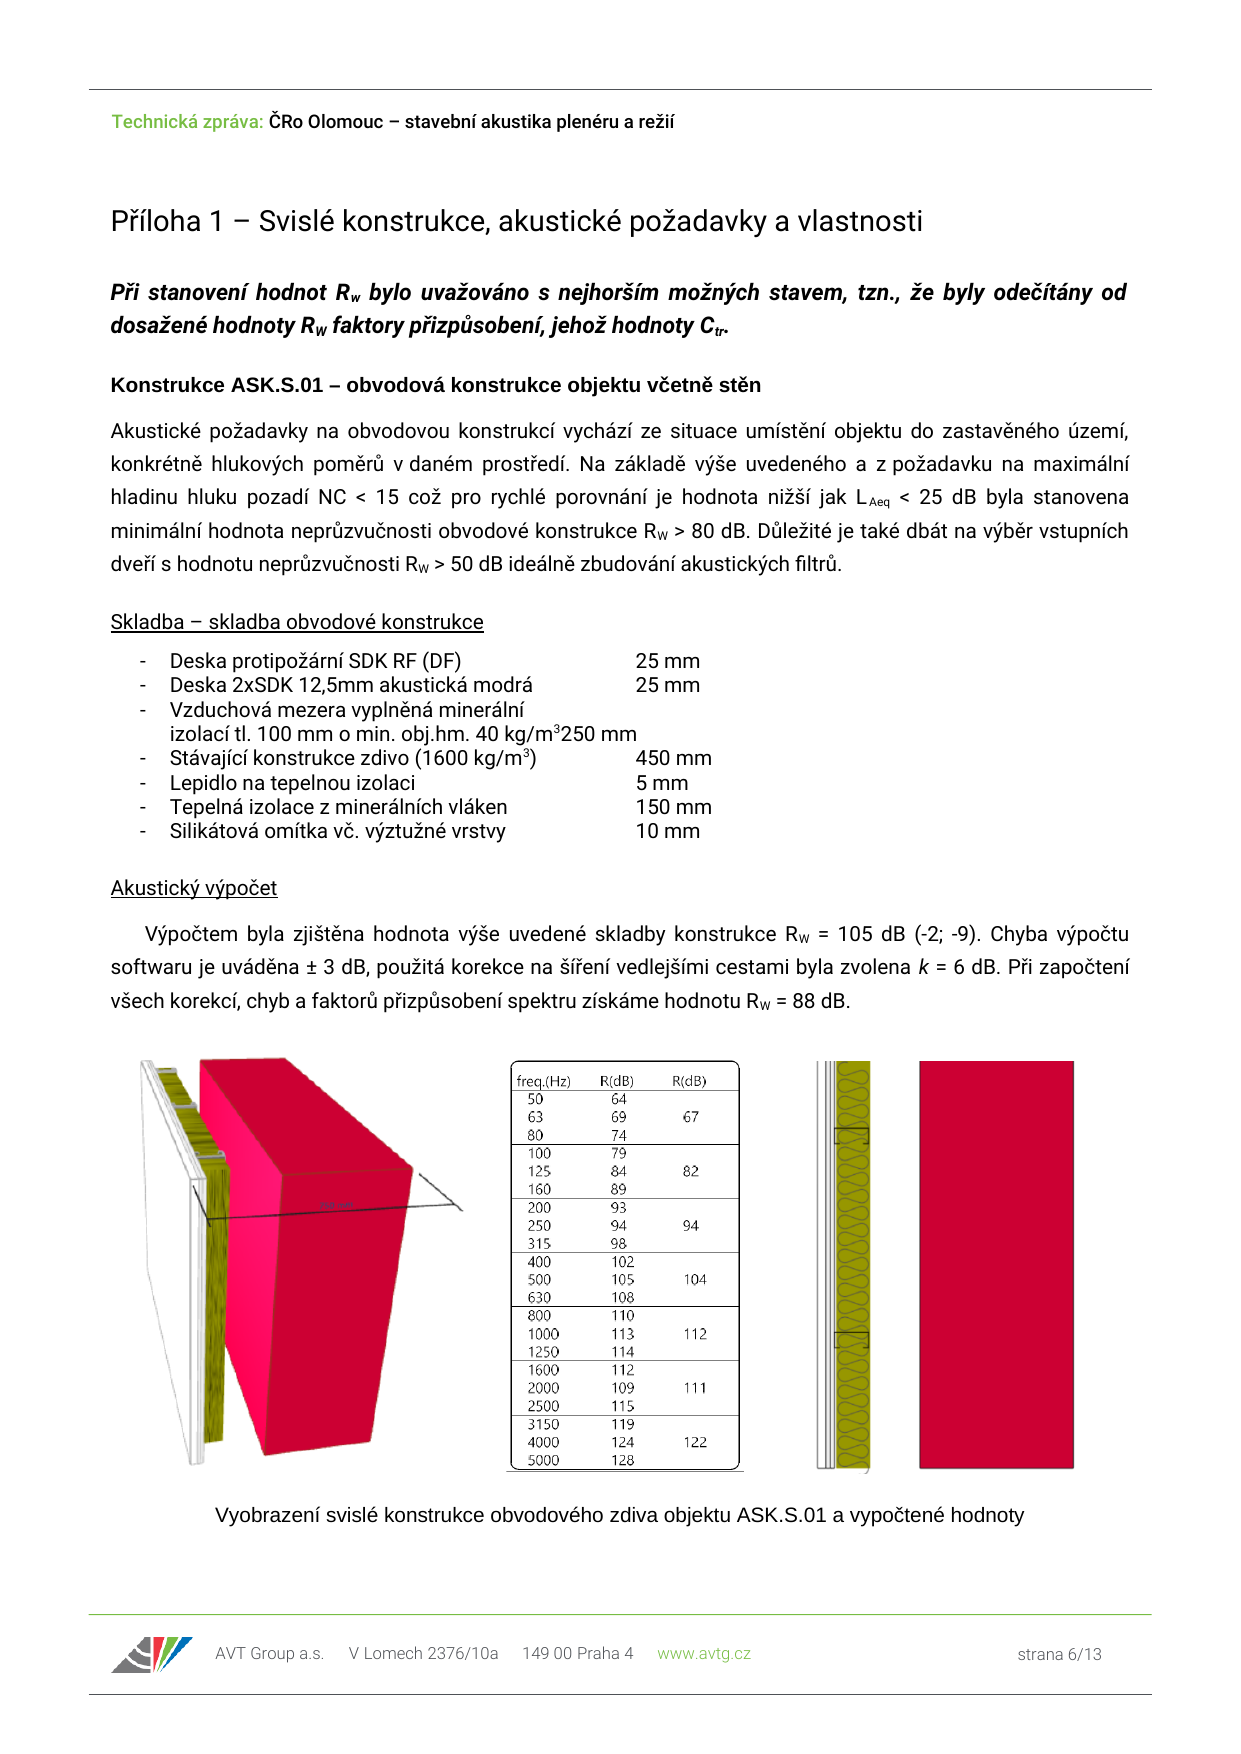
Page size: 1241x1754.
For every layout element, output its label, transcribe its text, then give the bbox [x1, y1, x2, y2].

text - Lepidlo na tepelnou izolaci 5 mm [140, 771, 1130, 795]
text - Tepelná izolace z minerálních vláken 150 mm [140, 795, 1130, 819]
text - Vzduchová mezera vyplněná minerální izolací tl. 100 mm o min. obj.hm. 40 kg/m3 250 mm [140, 698, 1130, 746]
picture [110, 1637, 193, 1673]
text Konstrukce ASK.S.01 – obvodová konstrukce objektu včetně stěn [110, 366, 1130, 399]
text Výpočtem byla zjištěna hodnota výše uvedené skladby konstrukce RW = 105 dB (-2; -9). Chyba výpočtu softwaru je uváděna ± 3 dB, použitá korekce na šíření vedlejšími cestami byla zvolena k = 6 dB. Při započtení všech korekcí, chyb a faktorů přizpůsobení spektru získáme hodnotu RW = 88 dB. [110, 915, 1130, 1015]
text - Deska protipožární SDK RF (DF) 25 mm [140, 649, 1130, 673]
picture [135, 1045, 471, 1474]
text Akustický výpočet [110, 869, 1130, 902]
text - Deska 2xSDK 12,5mm akustická modrá 25 mm [140, 673, 1130, 698]
subtitle Příloha 1 – Svislé konstrukce, akustické požadavky a vlastnosti [110, 204, 1130, 239]
text Skladba – skladba obvodové konstrukce [110, 603, 1130, 636]
picture [813, 1061, 1079, 1474]
text - Stávající konstrukce zdivo (1600 kg/m3) 450 mm [140, 746, 1130, 771]
text Akustické požadavky na obvodovou konstrukcí vychází ze situace umístění objektu do zastavěného území, konkrétně hlukových poměrů v daném prostředí. Na základě výše uvedeného a z požadavku na maximální hladinu hluku pozadí NC < 15 což pro rychlé porovnání je hodnota nižší jak LAeq < 25 dB byla stanovena minimální hodnota neprůzvučnosti obvodové konstrukce RW > 80 dB. Důležité je také dbát na výběr vstupních dveří s hodnotu neprůzvučnosti RW > 50 dB ideálně zbudování akustických filtrů. [110, 411, 1130, 578]
text - Silikátová omítka vč. výztužné vrstvy 10 mm [140, 819, 1130, 844]
text Při stanovení hodnot Rw bylo uvažováno s nejhorším možných stavem, tzn., že byly odečítány od dosažené hodnoty RW faktory přizpůsobení, jehož hodnoty Ctr. [110, 274, 1130, 341]
